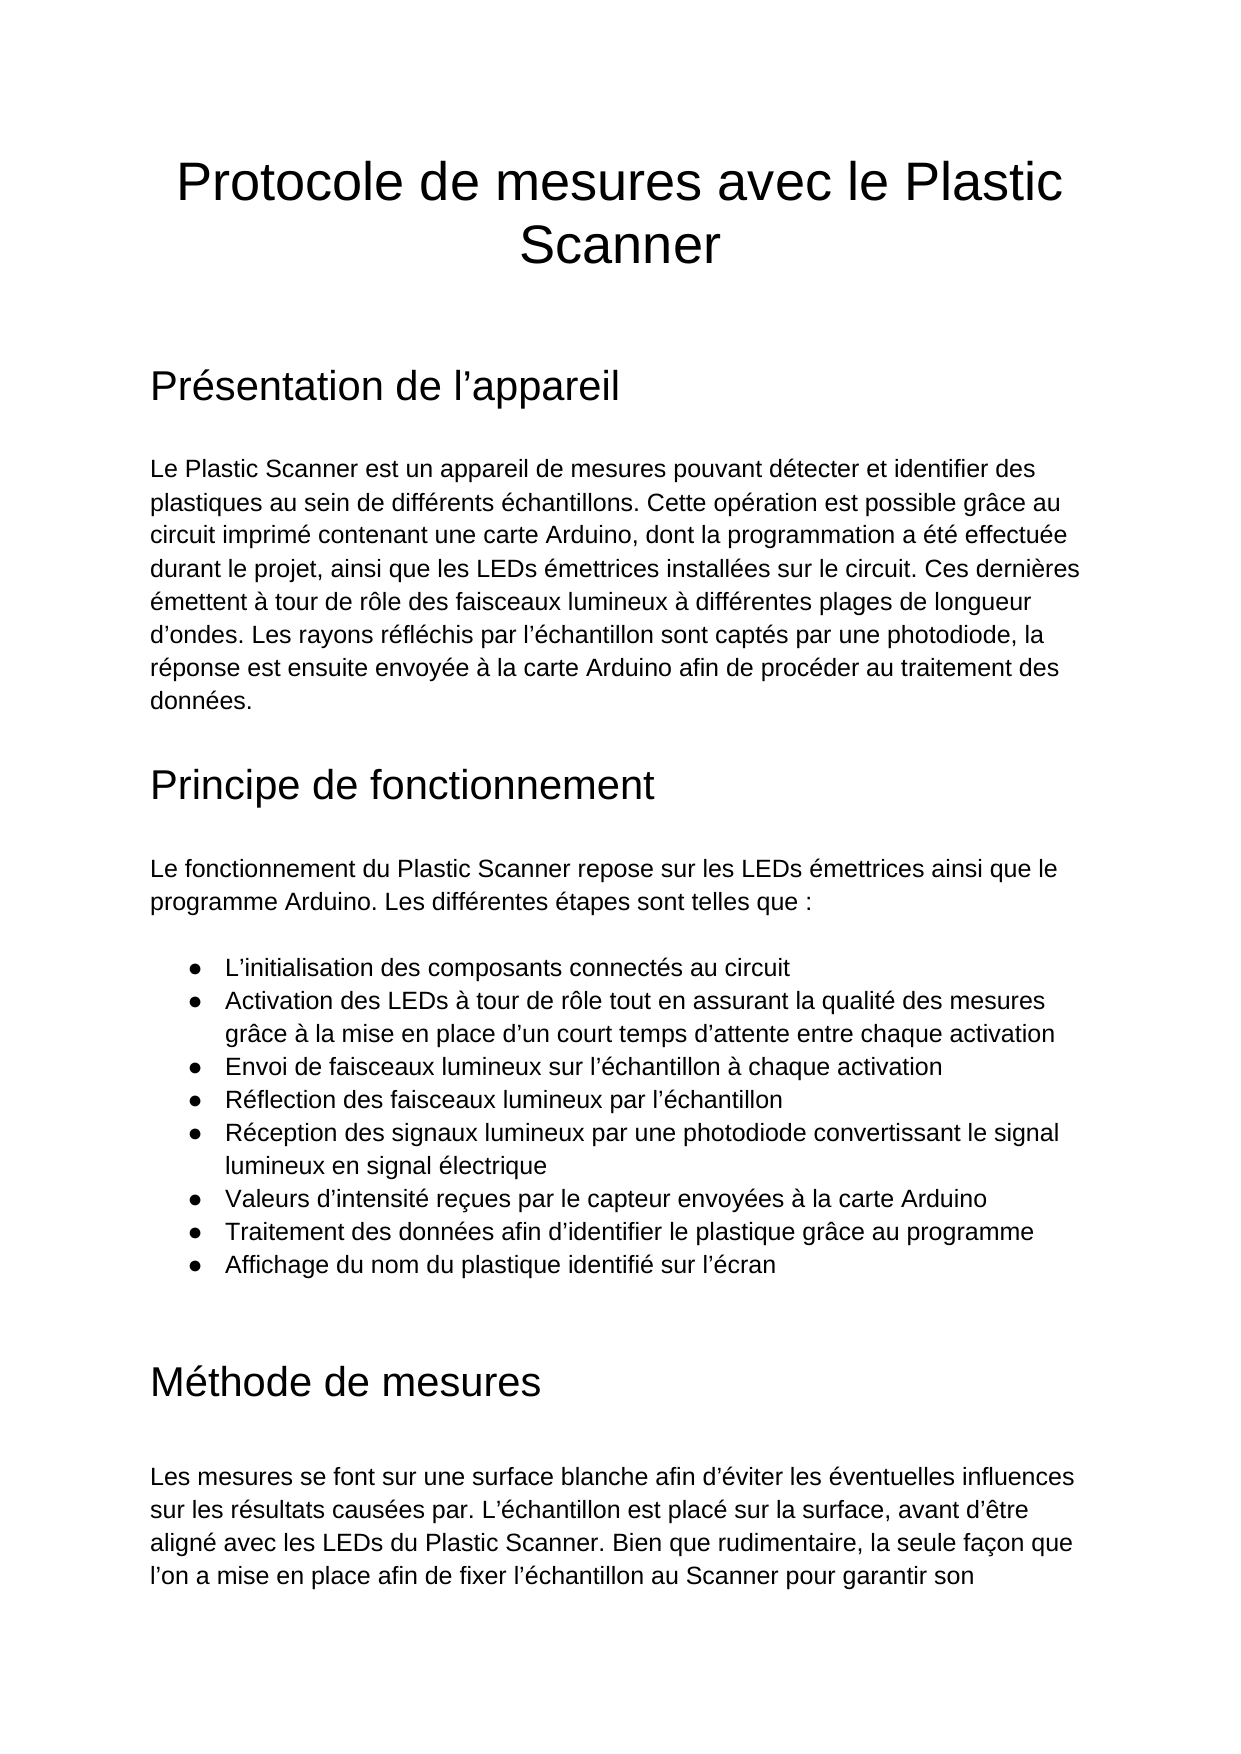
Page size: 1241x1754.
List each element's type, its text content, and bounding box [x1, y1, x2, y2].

list Activation des LEDs à tour de rôle tout en assurant la qualité des mesures grâce à la mise en place d’un court temps d’attente entre chaque activation [187, 986, 1090, 1048]
list Traitement des données afin d’identifier le plastique grâce au programme [187, 1217, 1090, 1246]
list Affichage du nom du plastique identifié sur l’écran [187, 1250, 1090, 1279]
list Réflection des faisceaux lumineux par l’échantillon [187, 1085, 1090, 1114]
title Protocole de mesures avec le Plastic Scanner [150, 150, 1090, 274]
text Le fonctionnement du Plastic Scanner repose sur les LEDs émettrices ainsi que le programme Arduino. Les différentes étapes sont telles que : [150, 854, 1090, 916]
list Valeurs d’intensité reçues par le capteur envoyées à la carte Arduino [187, 1184, 1090, 1213]
text Le Plastic Scanner est un appareil de mesures pouvant détecter et identifier des plastiques au sein de différents échantillons. Cette opération est possible grâce au circuit imprimé contenant une carte Arduino, dont la programmation a été effectuée durant le projet, ainsi que les LEDs émettrices installées sur le circuit. Ces dernières émettent à tour de rôle des faisceaux lumineux à différentes plages de longueur d’ondes. Les rayons réfléchis par l’échantillon sont captés par une photodiode, la réponse est ensuite envoyée à la carte Arduino afin de procéder au traitement des données. [150, 454, 1090, 714]
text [150, 1462, 1090, 1590]
subtitle Méthode de mesures [150, 1358, 1090, 1406]
list Envoi de faisceaux lumineux sur l’échantillon à chaque activation [187, 1052, 1090, 1081]
list Réception des signaux lumineux par une photodiode convertissant le signal lumineux en signal électrique [187, 1118, 1090, 1180]
subtitle Principe de fonctionnement [150, 760, 1090, 808]
subtitle Présentation de l’appareil [150, 361, 1090, 409]
list L’initialisation des composants connectés au circuit [187, 953, 1090, 982]
